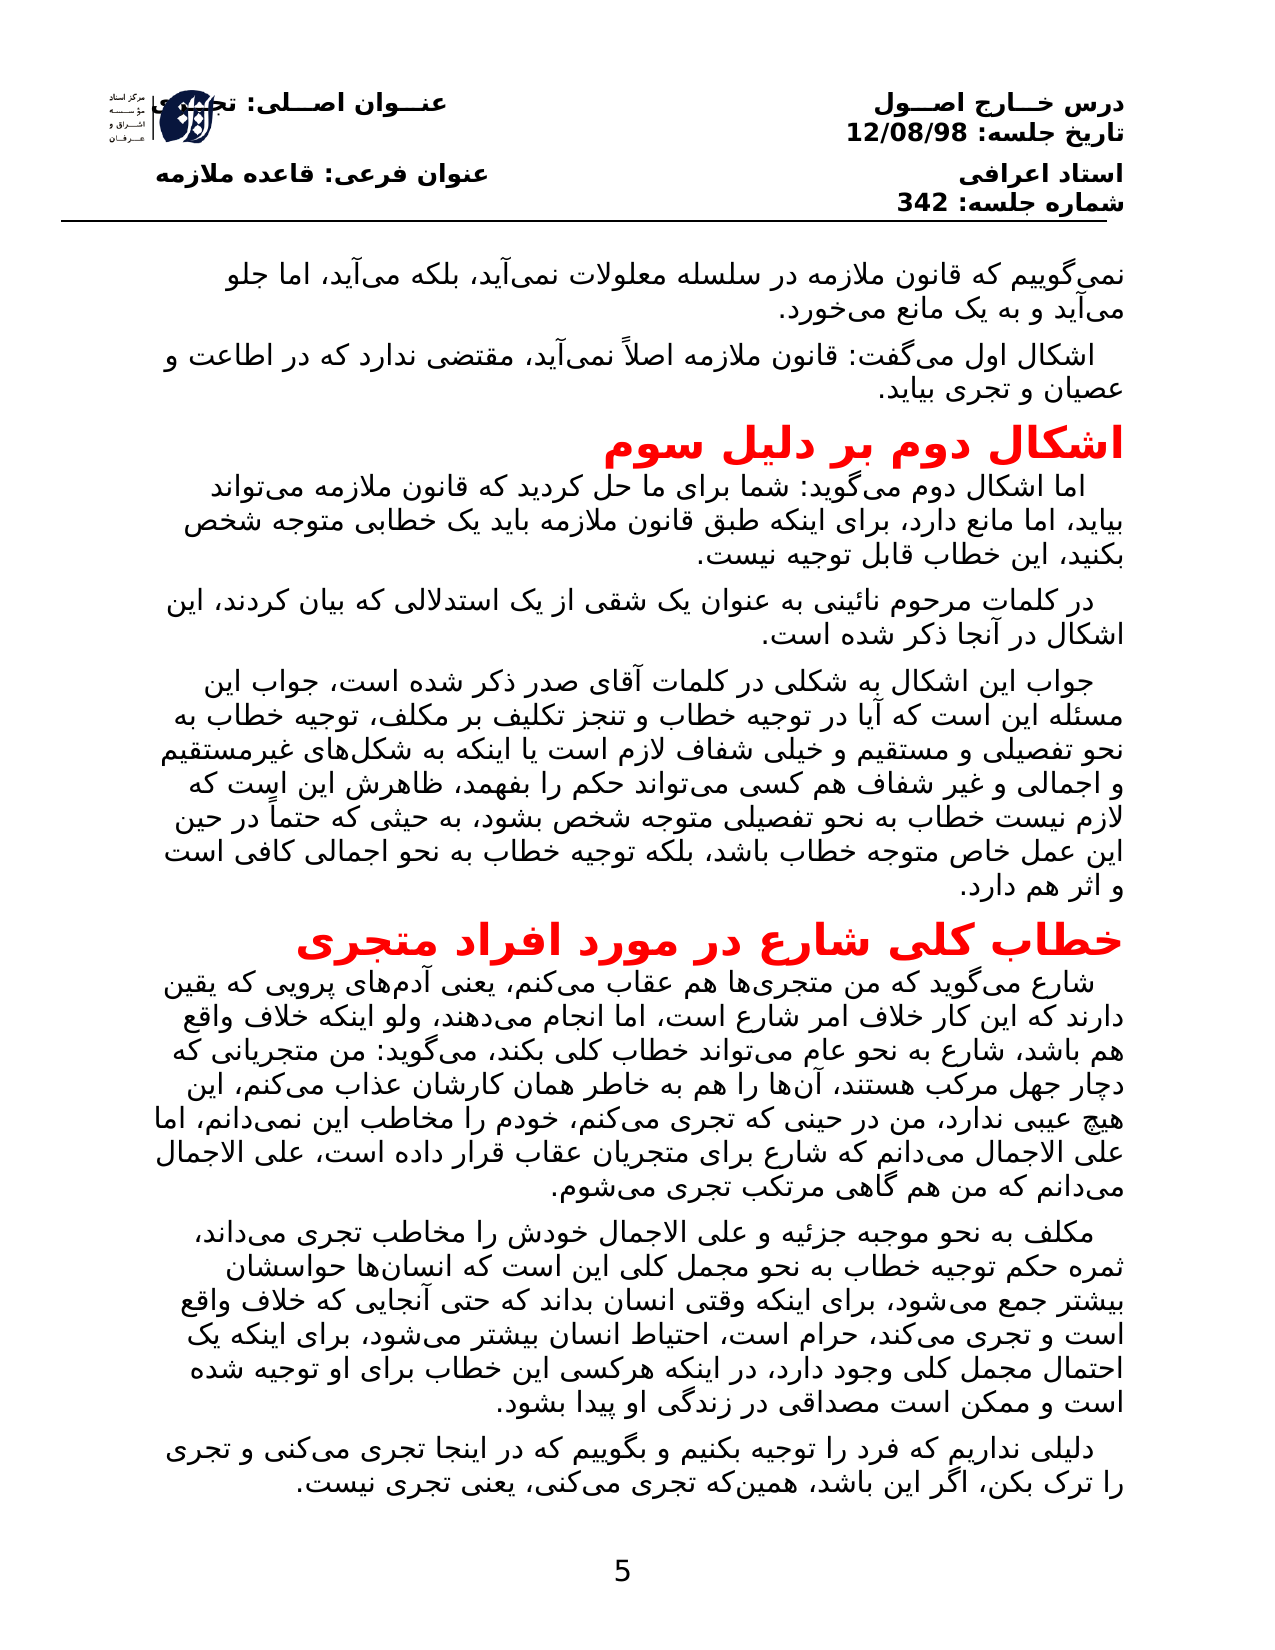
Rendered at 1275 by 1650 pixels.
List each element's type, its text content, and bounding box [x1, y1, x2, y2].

text دلیلی نداریم که فرد را توجیه بکنیم و بگوییم که در اینجا تجری می‌کنی و تجری را ترک بکن، اگر این باشد، همین‌که تجری می‌کنی، یعنی تجری نیست. [150, 1432, 1125, 1499]
text اشکال اول می‌گفت: قانون ملازمه اصلاً نمی‌آید، مقتضی ندارد که در اطاعت و عصیان و تجری بیاید. [150, 338, 1125, 406]
text در کلمات مرحوم نائینی به عنوان یک شقی از یک استدلالی که بیان کردند، این اشکال در آنجا ذکر شده است. [150, 584, 1125, 652]
text شارع می‌گوید که من متجری‌ها هم عقاب می‌کنم، یعنی آدم‌های پرویی که یقین دارند که این کار خلاف امر شارع است، اما انجام می‌دهند، ولو اینکه خلاف واقع هم باشد، شارع به نحو عام می‌تواند خطاب کلی بکند، می‌گوید: من متجریانی که دچار جهل مرکب هستند، آن‌ها را هم به خاطر همان کارشان عذاب می‌کنم، این هیچ عیبی ندارد، من در حینی که تجری می‌کنم، خودم را مخاطب این نمی‌دانم، اما علی الاجمال می‌دانم که شارع برای متجریان عقاب قرار داده است، علی الاجمال می‌دانم که من هم گاهی مرتکب تجری می‌شوم. [150, 965, 1125, 1203]
subtitle خطاب کلی شارع در مورد افراد متجری [150, 914, 1125, 965]
text جواب این اشکال به شکلی در کلمات آقای صدر ذکر شده است، جواب این مسئله این است که آیا در توجیه خطاب و تنجز تکلیف بر مکلف، توجیه خطاب به نحو تفصیلی و مستقیم و خیلی شفاف لازم است یا اینکه به شکل‌های غیرمستقیم و اجمالی و غیر شفاف هم کسی می‌تواند حکم را بفهمد، ظاهرش این است که لازم نیست خطاب به نحو تفصیلی متوجه شخص بشود، به حیثی که حتماً در حین این عمل خاص متوجه خطاب باشد، بلکه توجیه خطاب به نحو اجمالی کافی است و اثر هم دارد. [150, 664, 1125, 902]
picture [102, 86, 215, 146]
subtitle اشکال دوم بر دلیل سوم [150, 418, 1125, 469]
text مکلف به نحو موجبه جزئیه و علی الاجمال خودش را مخاطب تجری می‌داند، ثمره حکم توجیه خطاب به نحو مجمل کلی این است که انسان‌ها حواسشان بیشتر جمع می‌شود، برای اینکه وقتی انسان بداند که حتی آنجایی که خلاف واقع است و تجری می‌کند، حرام است، احتیاط انسان بیشتر می‌شود، برای اینکه یک احتمال مجمل کلی وجود دارد، در اینکه هرکسی این خطاب برای او توجیه شده است و ممکن است مصداقی در زندگی او پیدا بشود. [150, 1215, 1125, 1419]
text اما اشکال دوم می‌گوید: شما برای ما حل کردید که قانون ملازمه می‌تواند بیاید، اما مانع دارد، برای اینکه طبق قانون ملازمه باید یک خطابی متوجه شخص بکنید، این خطاب قابل توجیه نیست. [150, 469, 1125, 571]
